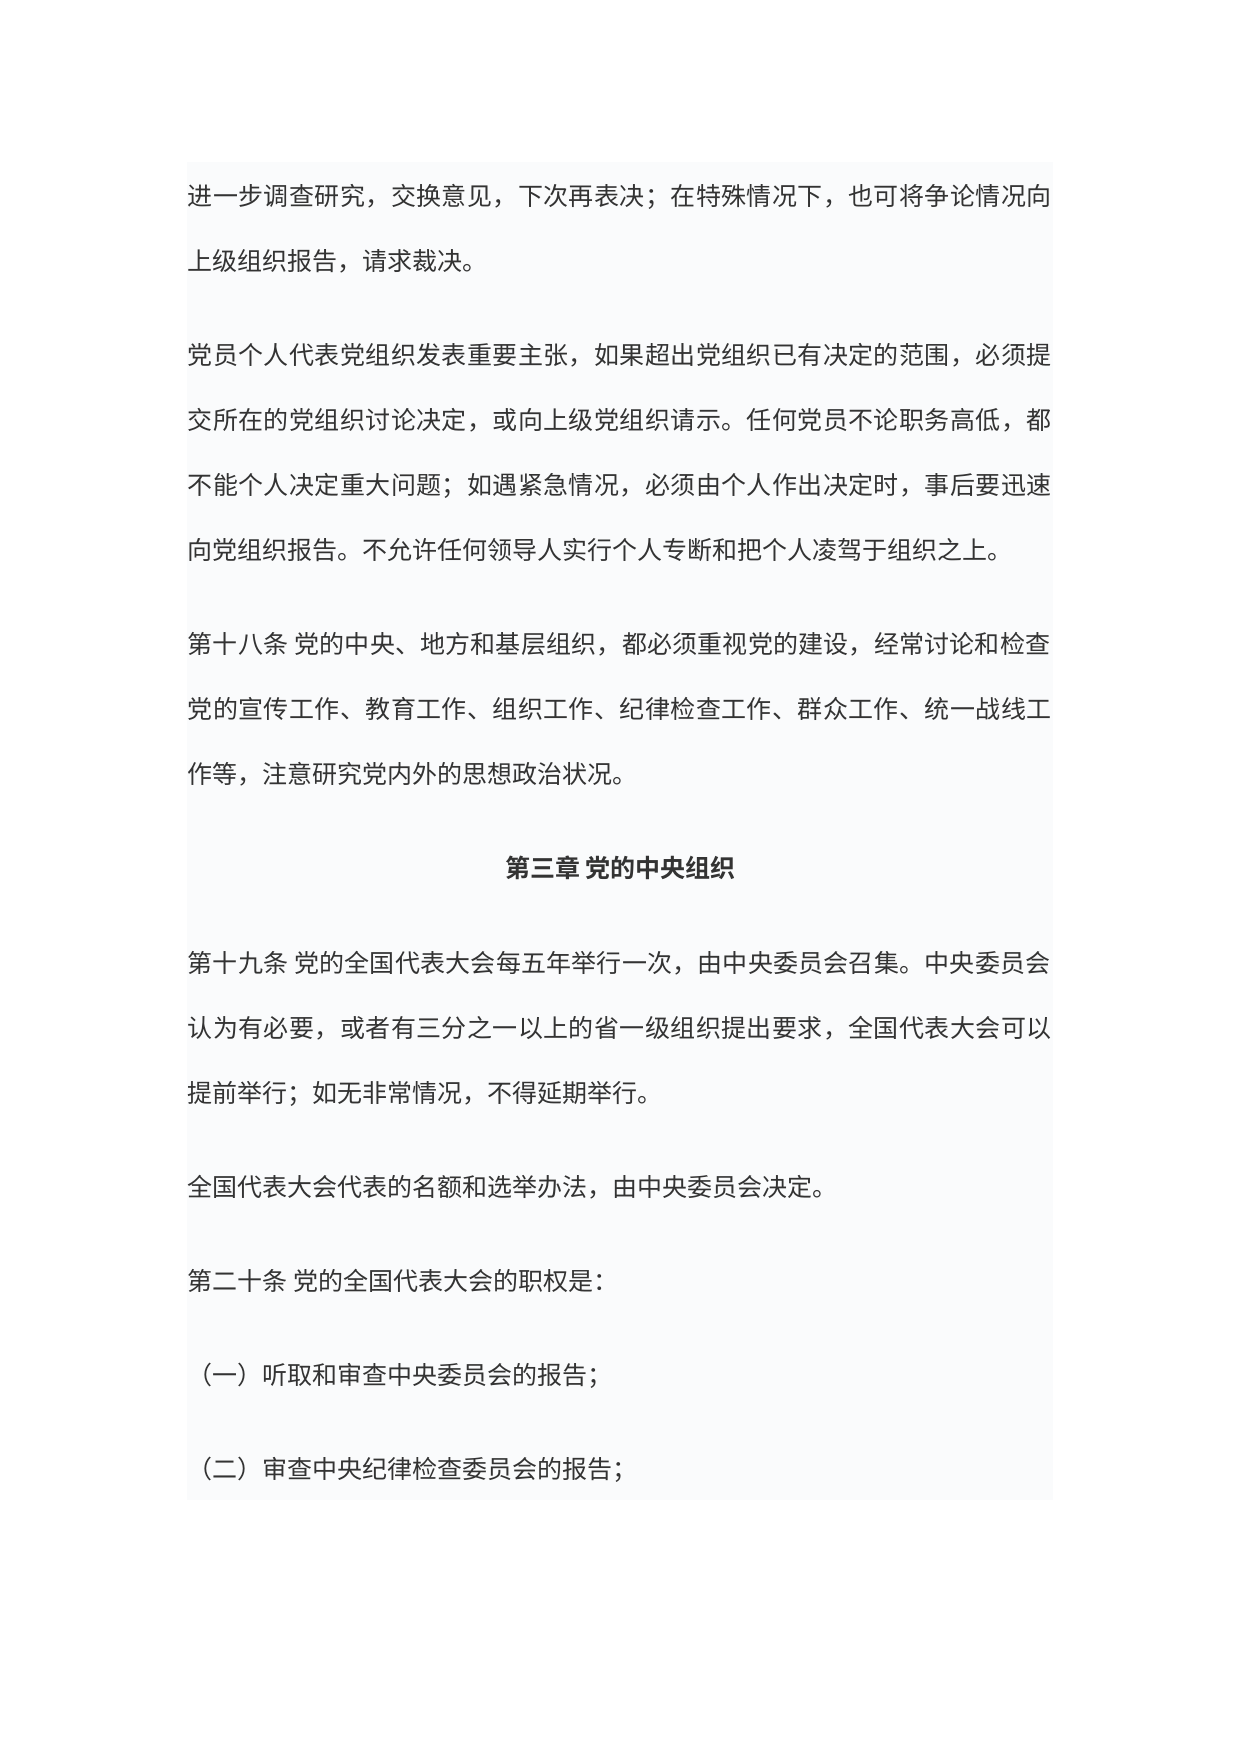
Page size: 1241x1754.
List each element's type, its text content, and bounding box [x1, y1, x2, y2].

text （一）听取和审查中央委员会的报告； [187, 1341, 1053, 1406]
text 第十九条 党的全国代表大会每五年举行一次，由中央委员会召集。中央委员会认为有必要，或者有三分之一以上的省一级组织提出要求，全国代表大会可以提前举行；如无非常情况，不得延期举行。 [187, 929, 1053, 1124]
text 第二十条 党的全国代表大会的职权是： [187, 1247, 1053, 1312]
text 党员个人代表党组织发表重要主张，如果超出党组织已有决定的范围，必须提交所在的党组织讨论决定，或向上级党组织请示。任何党员不论职务高低，都不能个人决定重大问题；如遇紧急情况，必须由个人作出决定时，事后要迅速向党组织报告。不允许任何领导人实行个人专断和把个人凌驾于组织之上。 [187, 321, 1053, 581]
text （二）审查中央纪律检查委员会的报告； [187, 1435, 1053, 1500]
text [187, 162, 1053, 292]
text 第三章 党的中央组织 [187, 834, 1053, 899]
text 第十八条 党的中央、地方和基层组织，都必须重视党的建设，经常讨论和检查党的宣传工作、教育工作、组织工作、纪律检查工作、群众工作、统一战线工作等，注意研究党内外的思想政治状况。 [187, 610, 1053, 805]
text 全国代表大会代表的名额和选举办法，由中央委员会决定。 [187, 1153, 1053, 1218]
